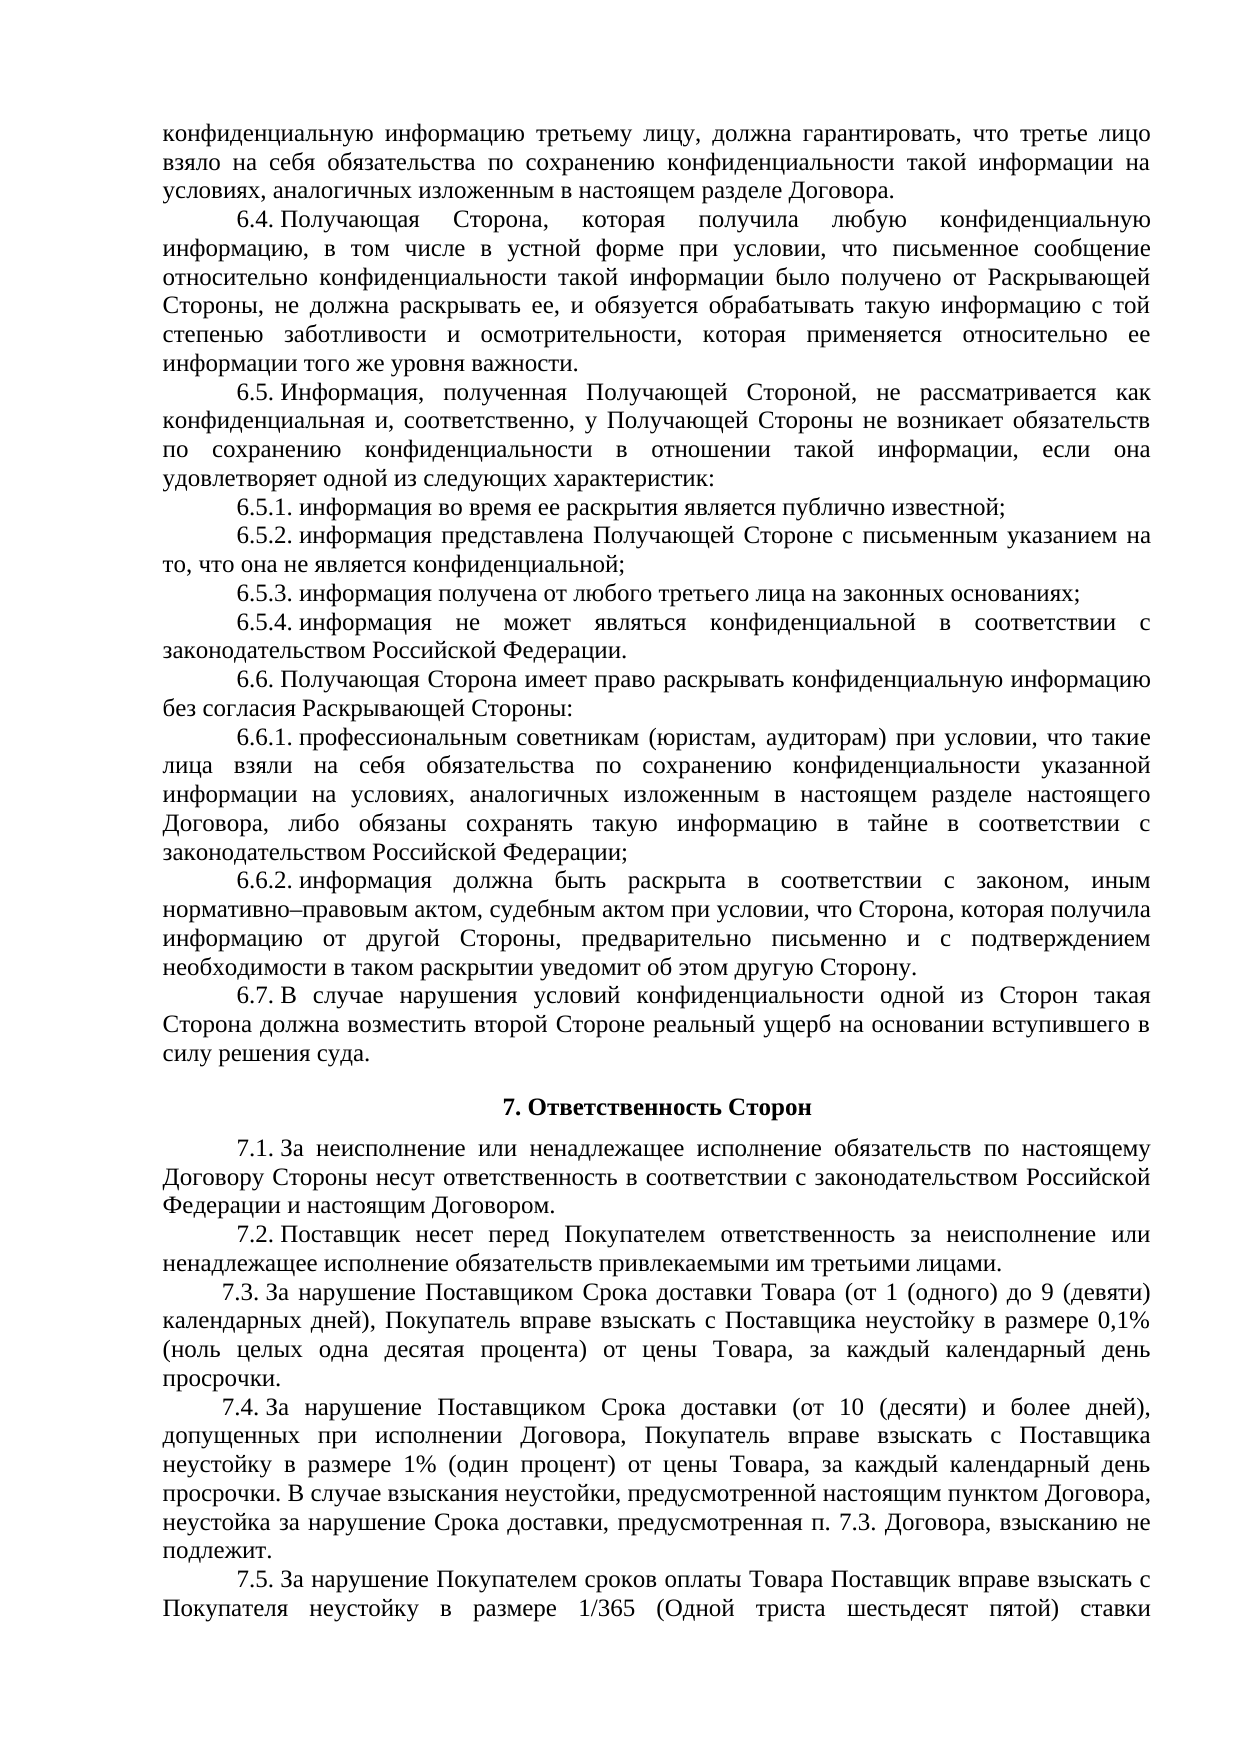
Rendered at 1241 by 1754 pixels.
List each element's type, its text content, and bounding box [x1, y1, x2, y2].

list Информация, полученная Получающей Стороной, не рассматривается как конфиденциальная и, соответственно, у Получающей Стороны не возникает обязательств по сохранению конфиденциальности в отношении такой информации, если она удовлетворяет одной из следующих характеристик: [162, 377, 1152, 492]
list Ответственность Сторон [162, 1092, 1152, 1121]
list информация не может являться конфиденциальной в соответствии с законодательством Российской Федерации. [162, 607, 1152, 664]
list информация во время ее раскрытия является публично известной; [162, 492, 1152, 521]
list За нарушение Поставщиком Срока доставки (от 10 (десяти) и более дней), допущенных при исполнении Договора, Покупатель вправе взыскать с Поставщика неустойку в размере 1% (один процент) от цены Товара, за каждый календарный день просрочки. В случае взыскания неустойки, предусмотренной настоящим пунктом Договора, неустойка за нарушение Срока доставки, предусмотренная п. 7.3. Договора, взысканию не подлежит. [162, 1392, 1152, 1564]
list Получающая Сторона, которая получила любую конфиденциальную информацию, в том числе в устной форме при условии, что письменное сообщение относительно конфиденциальности такой информации было получено от Раскрывающей Стороны, не должна раскрывать ее, и обязуется обрабатывать такую информацию с той степенью заботливости и осмотрительности, которая применяется относительно ее информации того же уровня важности. [162, 204, 1152, 377]
list В случае нарушения условий конфиденциальности одной из Сторон такая Сторона должна возместить второй Стороне реальный ущерб на основании вступившего в силу решения суда. [162, 981, 1152, 1067]
list За неисполнение или ненадлежащее исполнение обязательств по настоящему Договору Стороны несут ответственность в соответствии с законодательством Российской Федерации и настоящим Договором. [162, 1133, 1152, 1219]
list Поставщик несет перед Покупателем ответственность за неисполнение или ненадлежащее исполнение обязательств привлекаемыми им третьими лицами. [162, 1219, 1152, 1277]
list профессиональным советникам (юристам, аудиторам) при условии, что такие лица взяли на себя обязательства по сохранению конфиденциальности указанной информации на условиях, аналогичных изложенным в настоящем разделе настоящего Договора, либо обязаны сохранять такую информацию в тайне в соответствии с законодательством Российской Федерации; [162, 722, 1152, 866]
list информация получена от любого третьего лица на законных основаниях; [162, 578, 1152, 607]
list информация должна быть раскрыта в соответствии с законом, иным нормативно–правовым актом, судебным актом при условии, что Сторона, которая получила информацию от другой Стороны, предварительно письменно и с подтверждением необходимости в таком раскрытии уведомит об этом другую Сторону. [162, 866, 1152, 981]
list Получающая Сторона имеет право раскрывать конфиденциальную информацию без согласия Раскрывающей Стороны: [162, 664, 1152, 722]
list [162, 118, 1152, 204]
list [162, 1564, 1152, 1622]
list информация представлена Получающей Стороне с письменным указанием на то, что она не является конфиденциальной; [162, 521, 1152, 578]
list За нарушение Поставщиком Срока доставки Товара (от 1 (одного) до 9 (девяти) календарных дней), Покупатель вправе взыскать с Поставщика неустойку в размере 0,1% (ноль целых одна десятая процента) от цены Товара, за каждый календарный день просрочки. [162, 1277, 1152, 1392]
